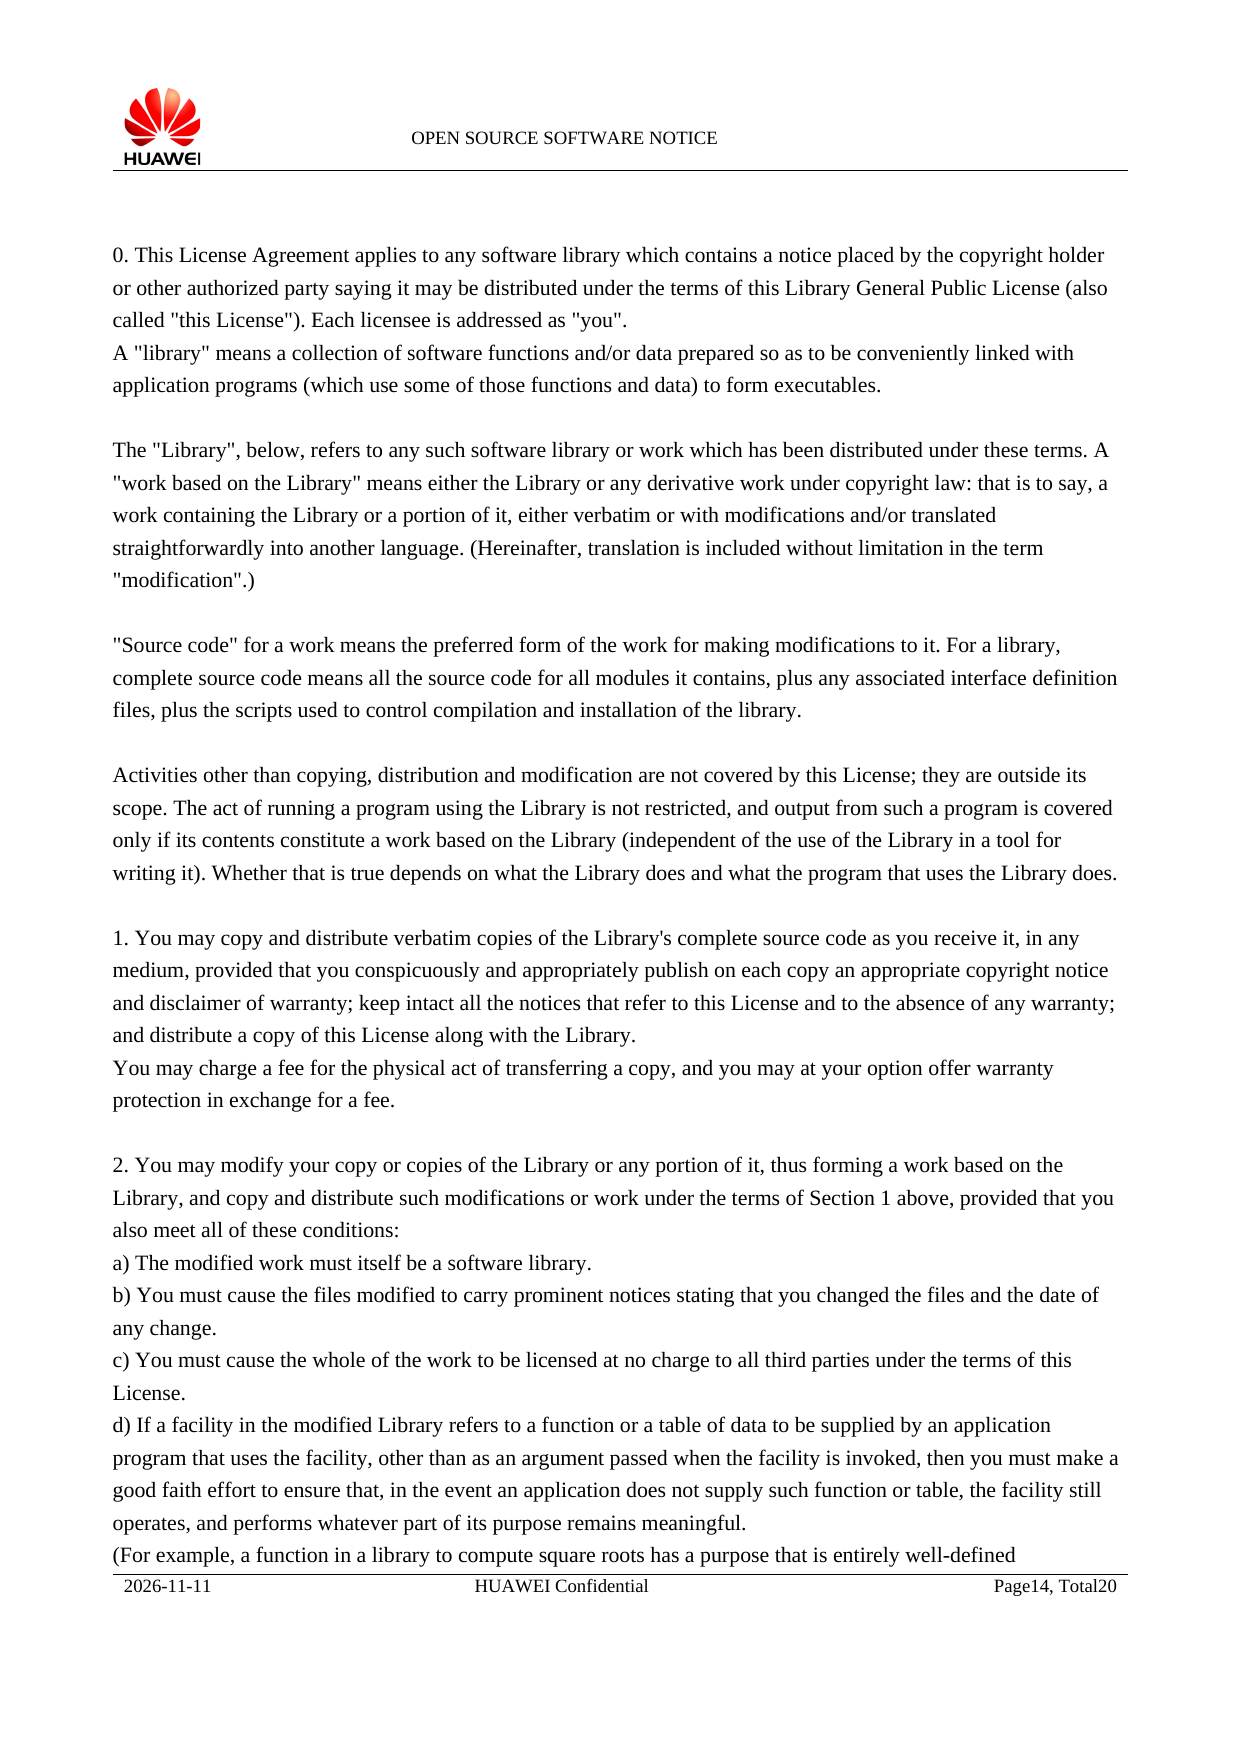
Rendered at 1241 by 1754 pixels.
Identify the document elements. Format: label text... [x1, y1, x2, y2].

picture [124, 88, 201, 165]
